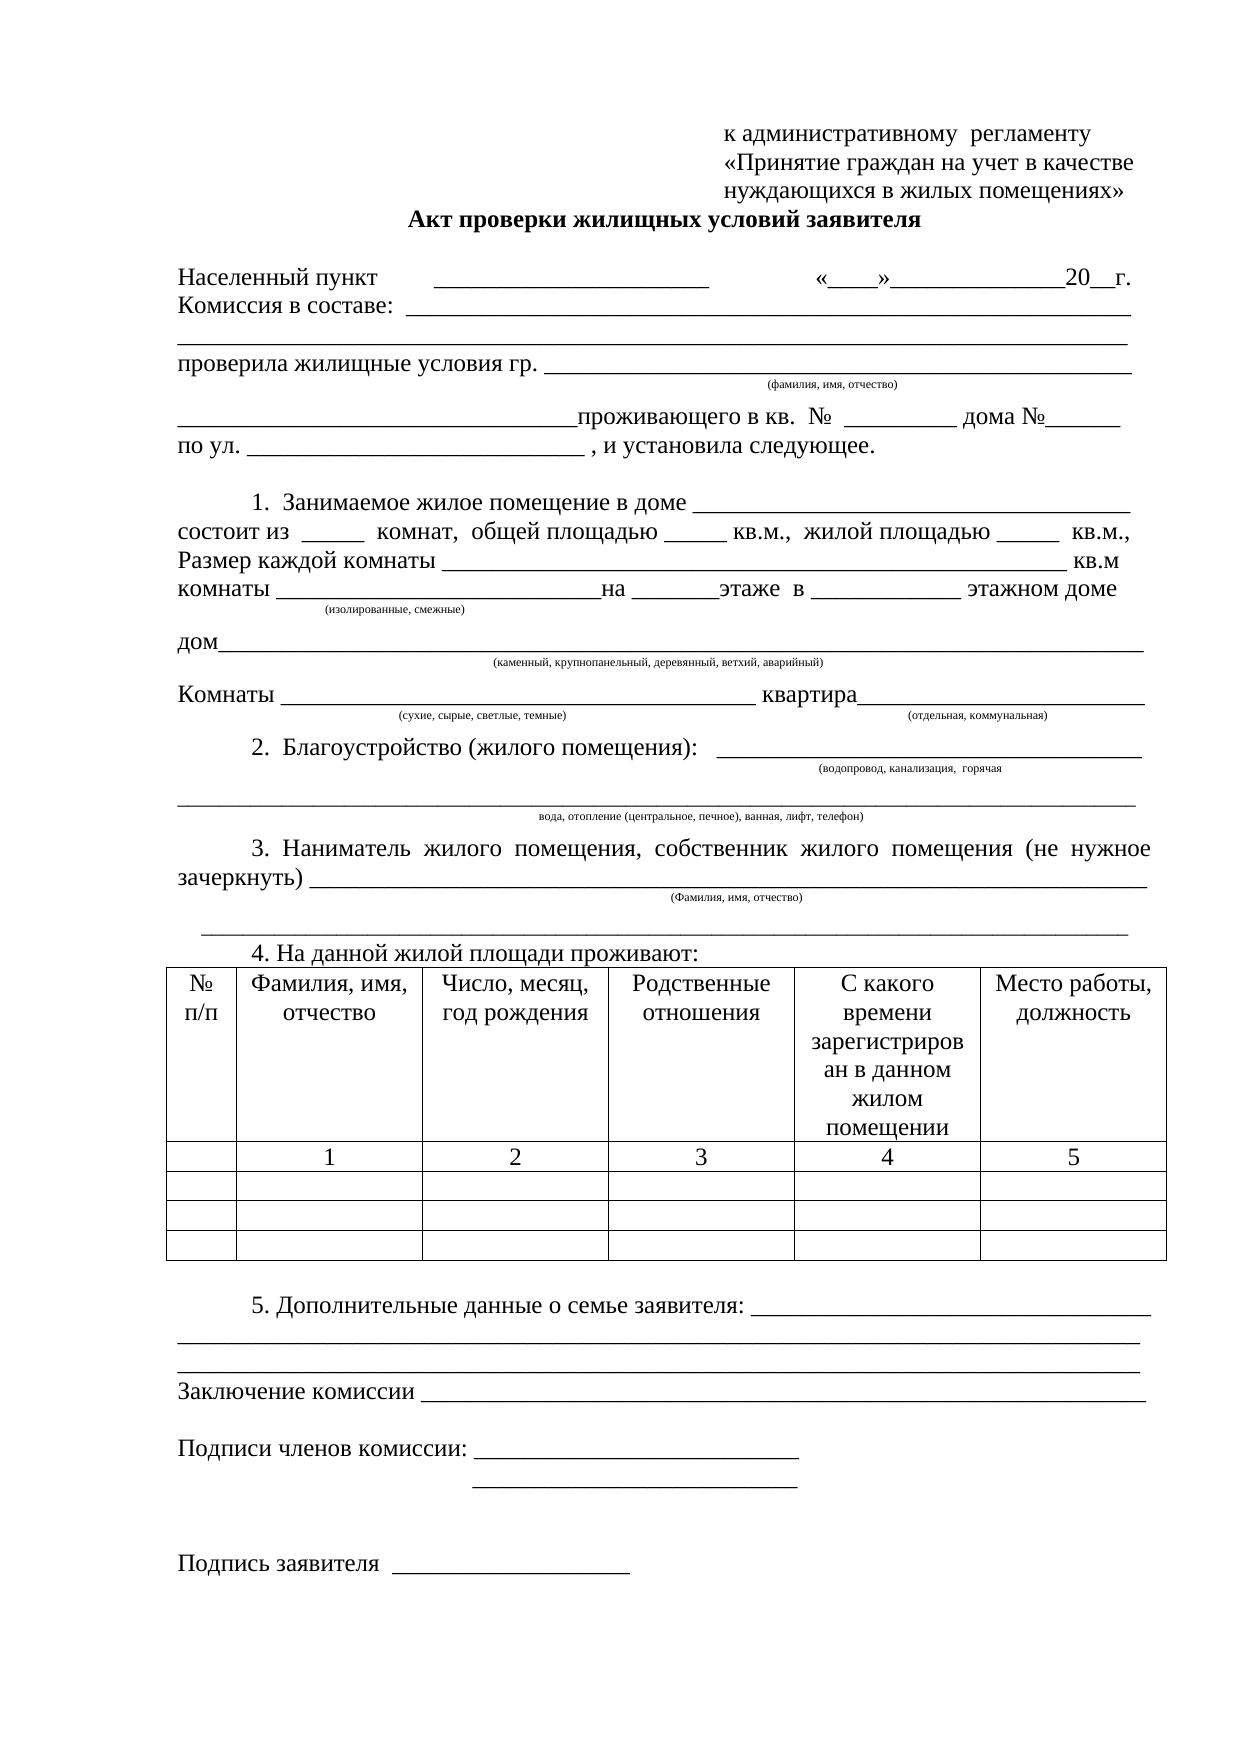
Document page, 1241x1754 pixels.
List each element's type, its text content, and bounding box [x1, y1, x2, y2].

text 1. Занимаемое жилое помещение в доме ___________________________________ [177, 487, 1152, 516]
table_cell [237, 1231, 422, 1260]
text ____________________________________________________________________________ [177, 319, 1152, 348]
table_cell 1 [237, 1142, 422, 1171]
table_cell [609, 1231, 794, 1260]
table_header Место работы, должность [981, 968, 1166, 1141]
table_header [712, 118, 1152, 204]
text (изолированные, смежные) [177, 602, 1152, 626]
text _________________________________________________________________________________________ [177, 914, 1152, 938]
text 4. На данной жилой площади проживают: [177, 938, 1152, 967]
text 3. Наниматель жилого помещения, собственник жилого помещения (не нужное зачеркнуть) ___________________________________________________________________ [177, 833, 1152, 890]
table_header Число, месяц, год рождения [423, 968, 608, 1141]
text __________________________________________________________________________________________________________________________________________________________ [177, 1318, 1152, 1376]
text Подпись заявителя ___________________ [177, 1548, 1152, 1577]
text 2. Благоустройство (жилого помещения): __________________________________ [177, 732, 1152, 761]
table_cell [167, 1172, 236, 1200]
text дом__________________________________________________________________________ [177, 626, 1152, 655]
table_cell [167, 1142, 236, 1171]
text Комиссия в составе: __________________________________________________________ [177, 291, 1152, 319]
table_cell [609, 1201, 794, 1230]
table_cell [609, 1172, 794, 1200]
table_cell [237, 1201, 422, 1230]
text вода, отопление (центральное, печное), ванная, лифт, телефон) [177, 809, 1152, 833]
table_cell [981, 1231, 1166, 1260]
table_cell [423, 1172, 608, 1200]
table_cell [795, 1231, 980, 1260]
text __________________________ [177, 1462, 1152, 1491]
table_cell [423, 1231, 608, 1260]
table_cell 2 [423, 1142, 608, 1171]
table_cell [167, 1231, 236, 1260]
table_cell 4 [795, 1142, 980, 1171]
text ________________________________проживающего в кв. № _________ дома №______ [177, 401, 1152, 430]
text (сухие, сырые, светлые, темные) (отдельная, коммунальная) [177, 708, 1152, 732]
table_cell [237, 1172, 422, 1200]
table_cell [981, 1172, 1166, 1200]
text Подписи членов комиссии: __________________________ [177, 1433, 1152, 1462]
table_cell 5 [981, 1142, 1166, 1171]
text (водопровод, канализация, горячая [177, 761, 1152, 785]
table_cell [981, 1201, 1166, 1230]
table_cell [795, 1172, 980, 1200]
text Акт проверки жилищных условий заявителя [177, 204, 1152, 233]
text по ул. ___________________________ , и установила следующее. [177, 430, 1152, 458]
table_header № п/п [167, 968, 236, 1141]
text Заключение комиссии __________________________________________________________ [177, 1376, 1152, 1405]
table_cell [795, 1201, 980, 1230]
text проверила жилищные условия гр. _______________________________________________ [177, 348, 1152, 377]
text ____________________________________________________________________________________________ [177, 785, 1152, 809]
table_cell 3 [609, 1142, 794, 1171]
text комнаты __________________________на _______этаже в ____________ этажном доме [177, 573, 1152, 602]
table_header Фамилия, имя, отчество [237, 968, 422, 1141]
text 5. Дополнительные данные о семье заявителя: ________________________________ [177, 1290, 1152, 1318]
table_cell [423, 1201, 608, 1230]
text (каменный, крупнопанельный, деревянный, ветхий, аварийный) [177, 655, 1152, 679]
text (Фамилия, имя, отчество) [177, 890, 1152, 914]
table_header С какого времени зарегистрирован в данном жилом помещении [795, 968, 980, 1141]
text Населенный пункт ______________________ «____»______________20__г. [177, 262, 1152, 291]
table_header Родственные отношения [609, 968, 794, 1141]
table_cell [167, 1201, 236, 1230]
text Размер каждой комнаты __________________________________________________ кв.м [177, 545, 1152, 573]
text Комнаты ______________________________________ квартира_______________________ [177, 679, 1152, 708]
text состоит из _____ комнат, общей площадью _____ кв.м., жилой площадью _____ кв.м., [177, 516, 1152, 545]
text (фамилия, имя, отчество) [177, 377, 1152, 401]
